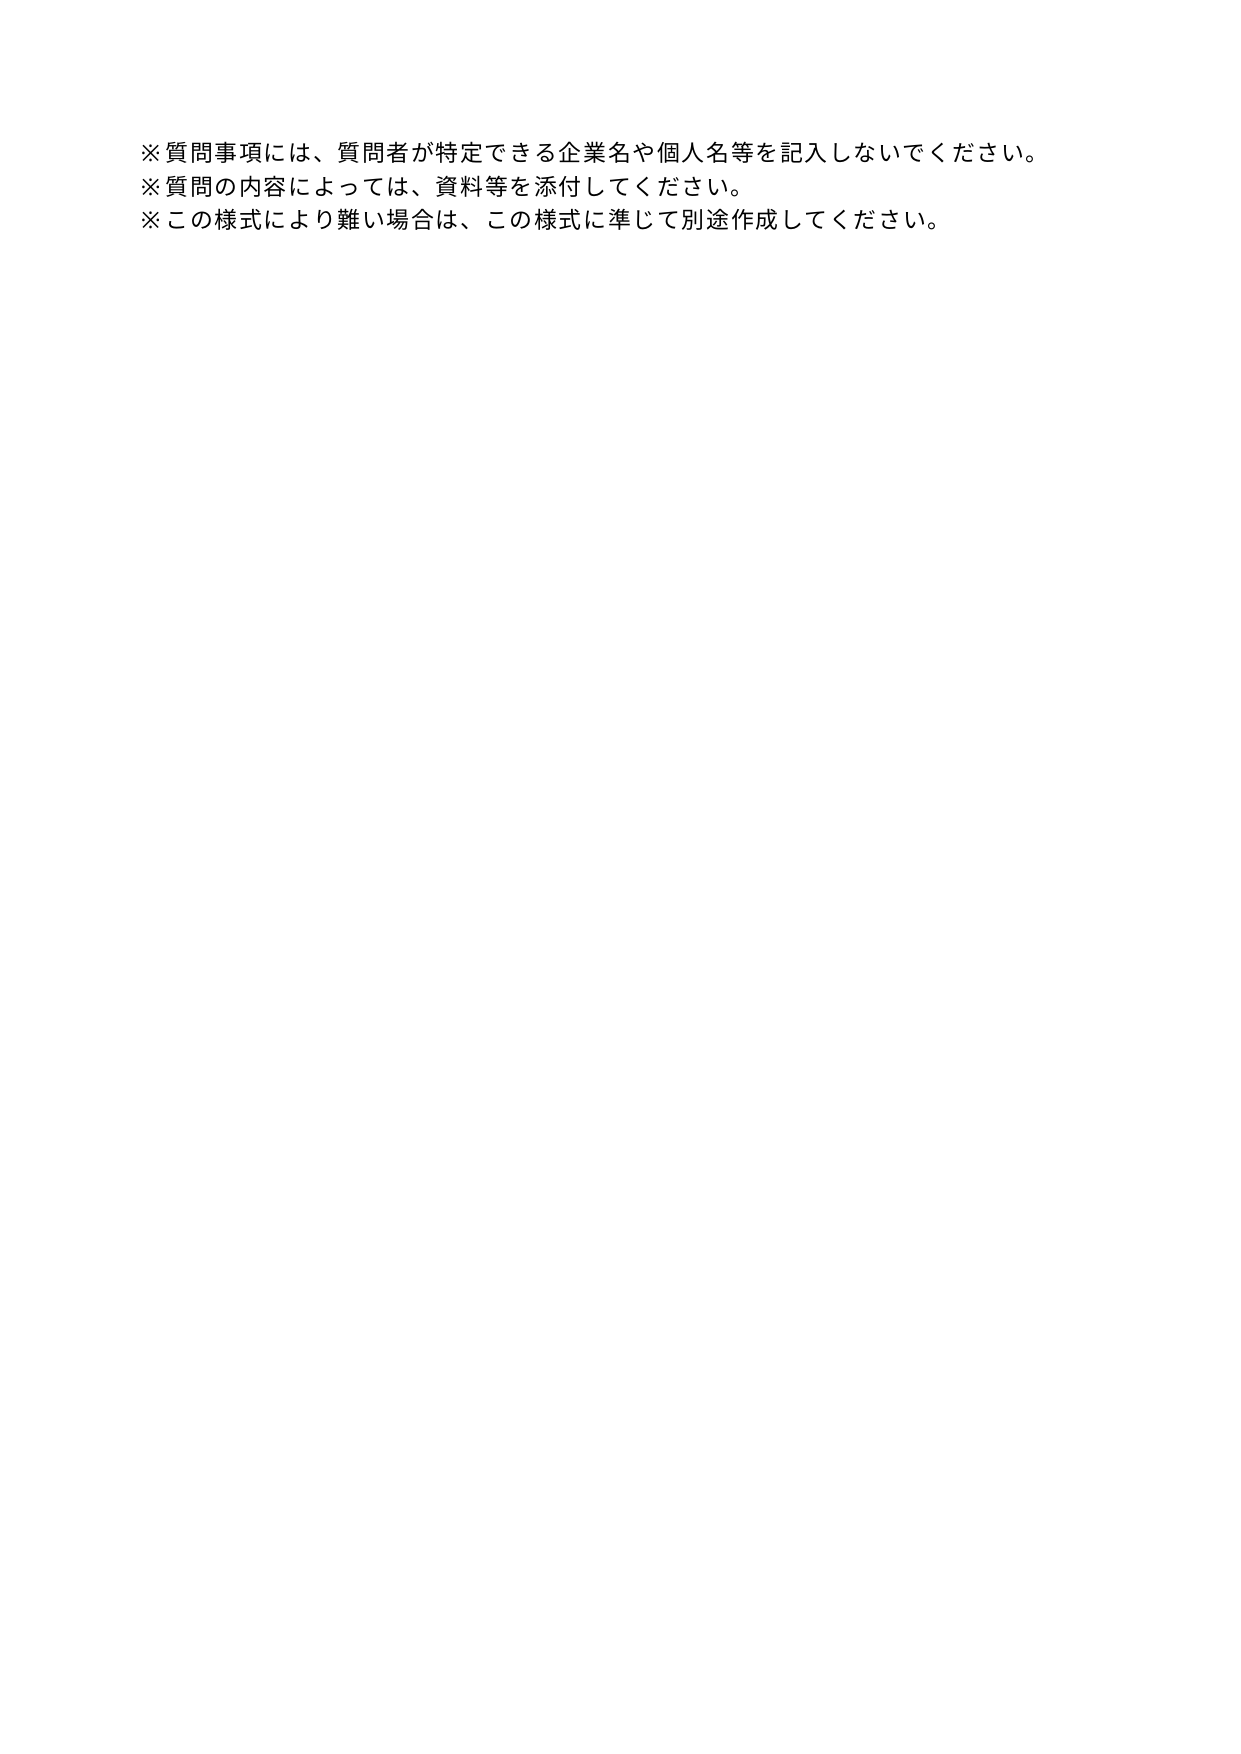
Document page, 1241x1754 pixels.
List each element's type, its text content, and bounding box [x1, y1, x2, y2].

text ※この様式により難い場合は、この様式に準じて別途作成してください。 [141, 202, 1099, 236]
text ※質問事項には、質問者が特定できる企業名や個人名等を記入しないでください。 [141, 134, 1099, 168]
text ※質問の内容によっては、資料等を添付してください。 [141, 168, 1099, 202]
